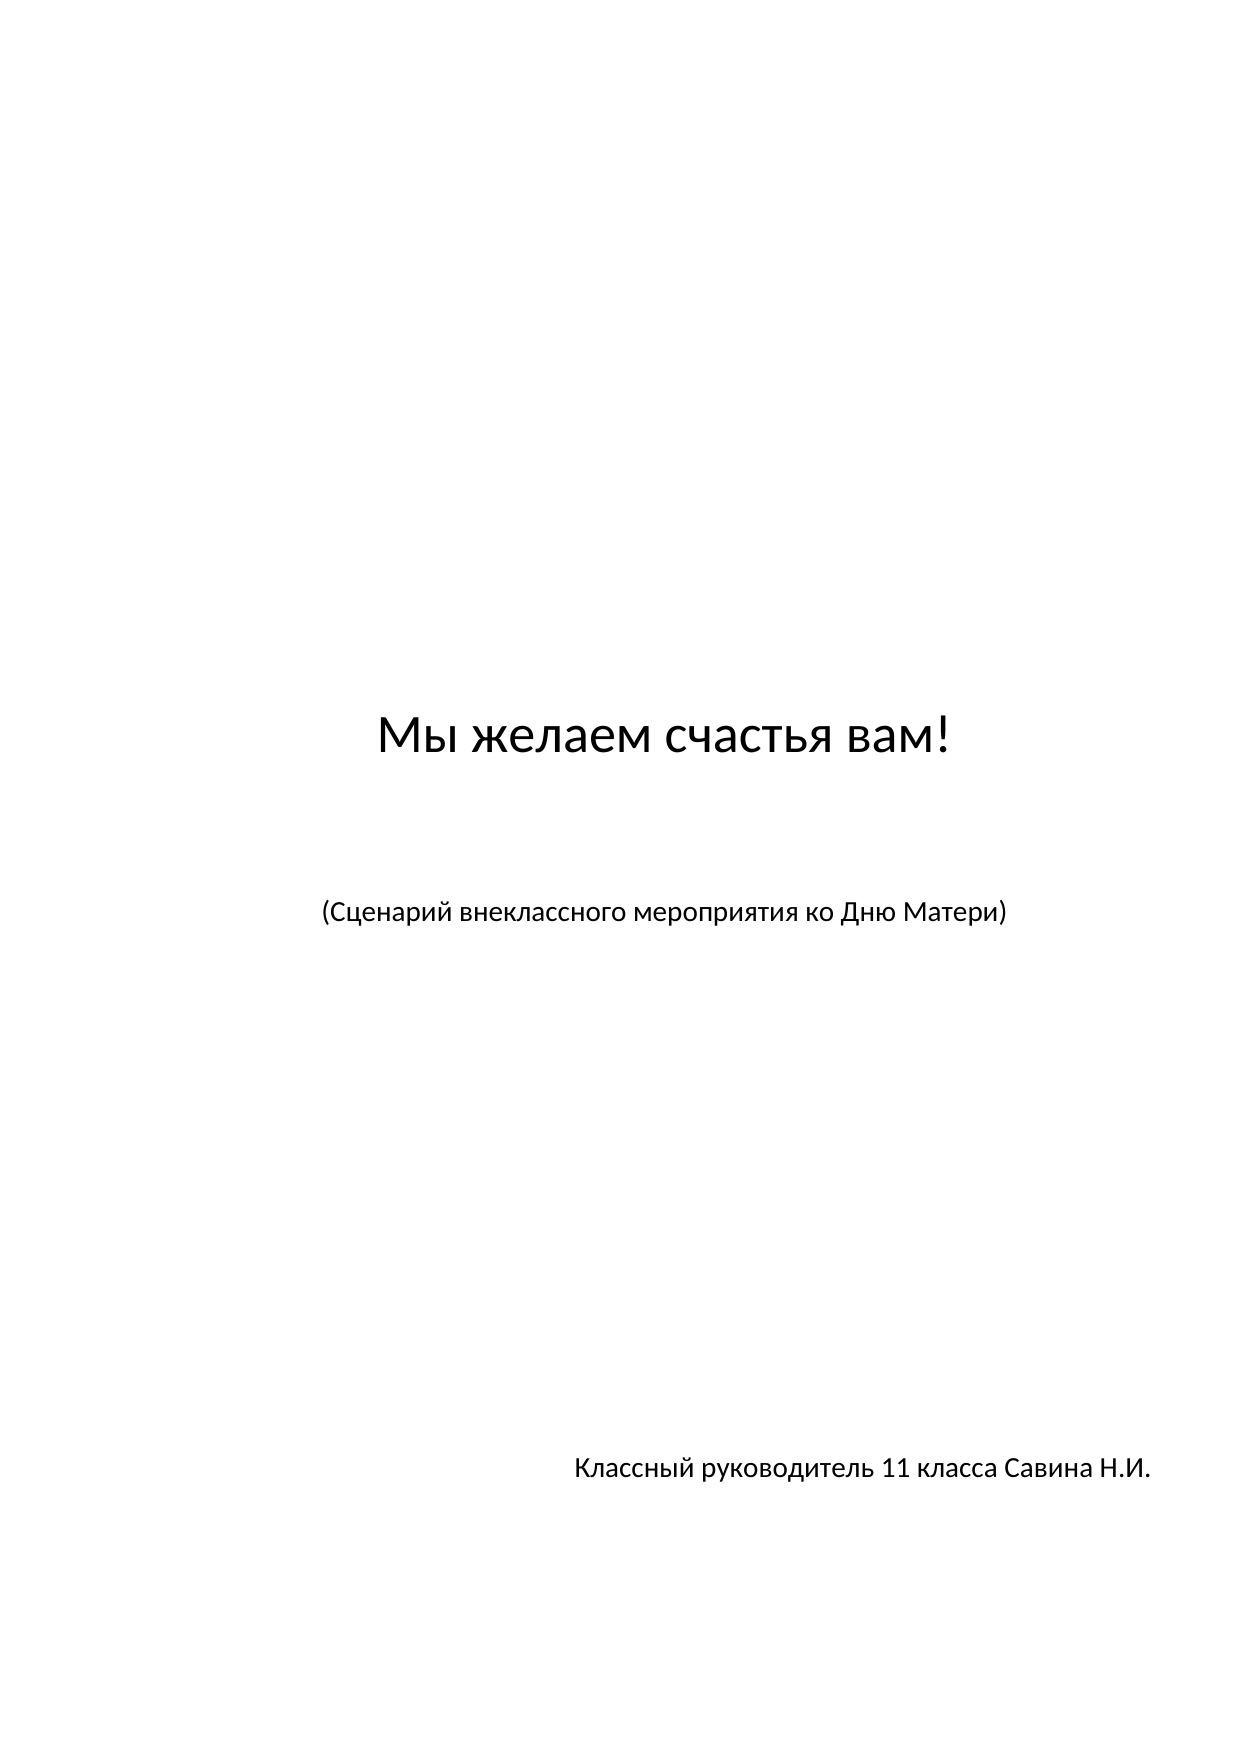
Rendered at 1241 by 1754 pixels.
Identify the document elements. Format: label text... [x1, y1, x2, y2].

text (Сценарий внеклассного мероприятия ко Дню Матери) [177, 893, 1152, 929]
text Мы желаем счастья вам! [177, 699, 1152, 766]
text Классный руководитель 11 класса Савина Н.И. [177, 1449, 1152, 1485]
